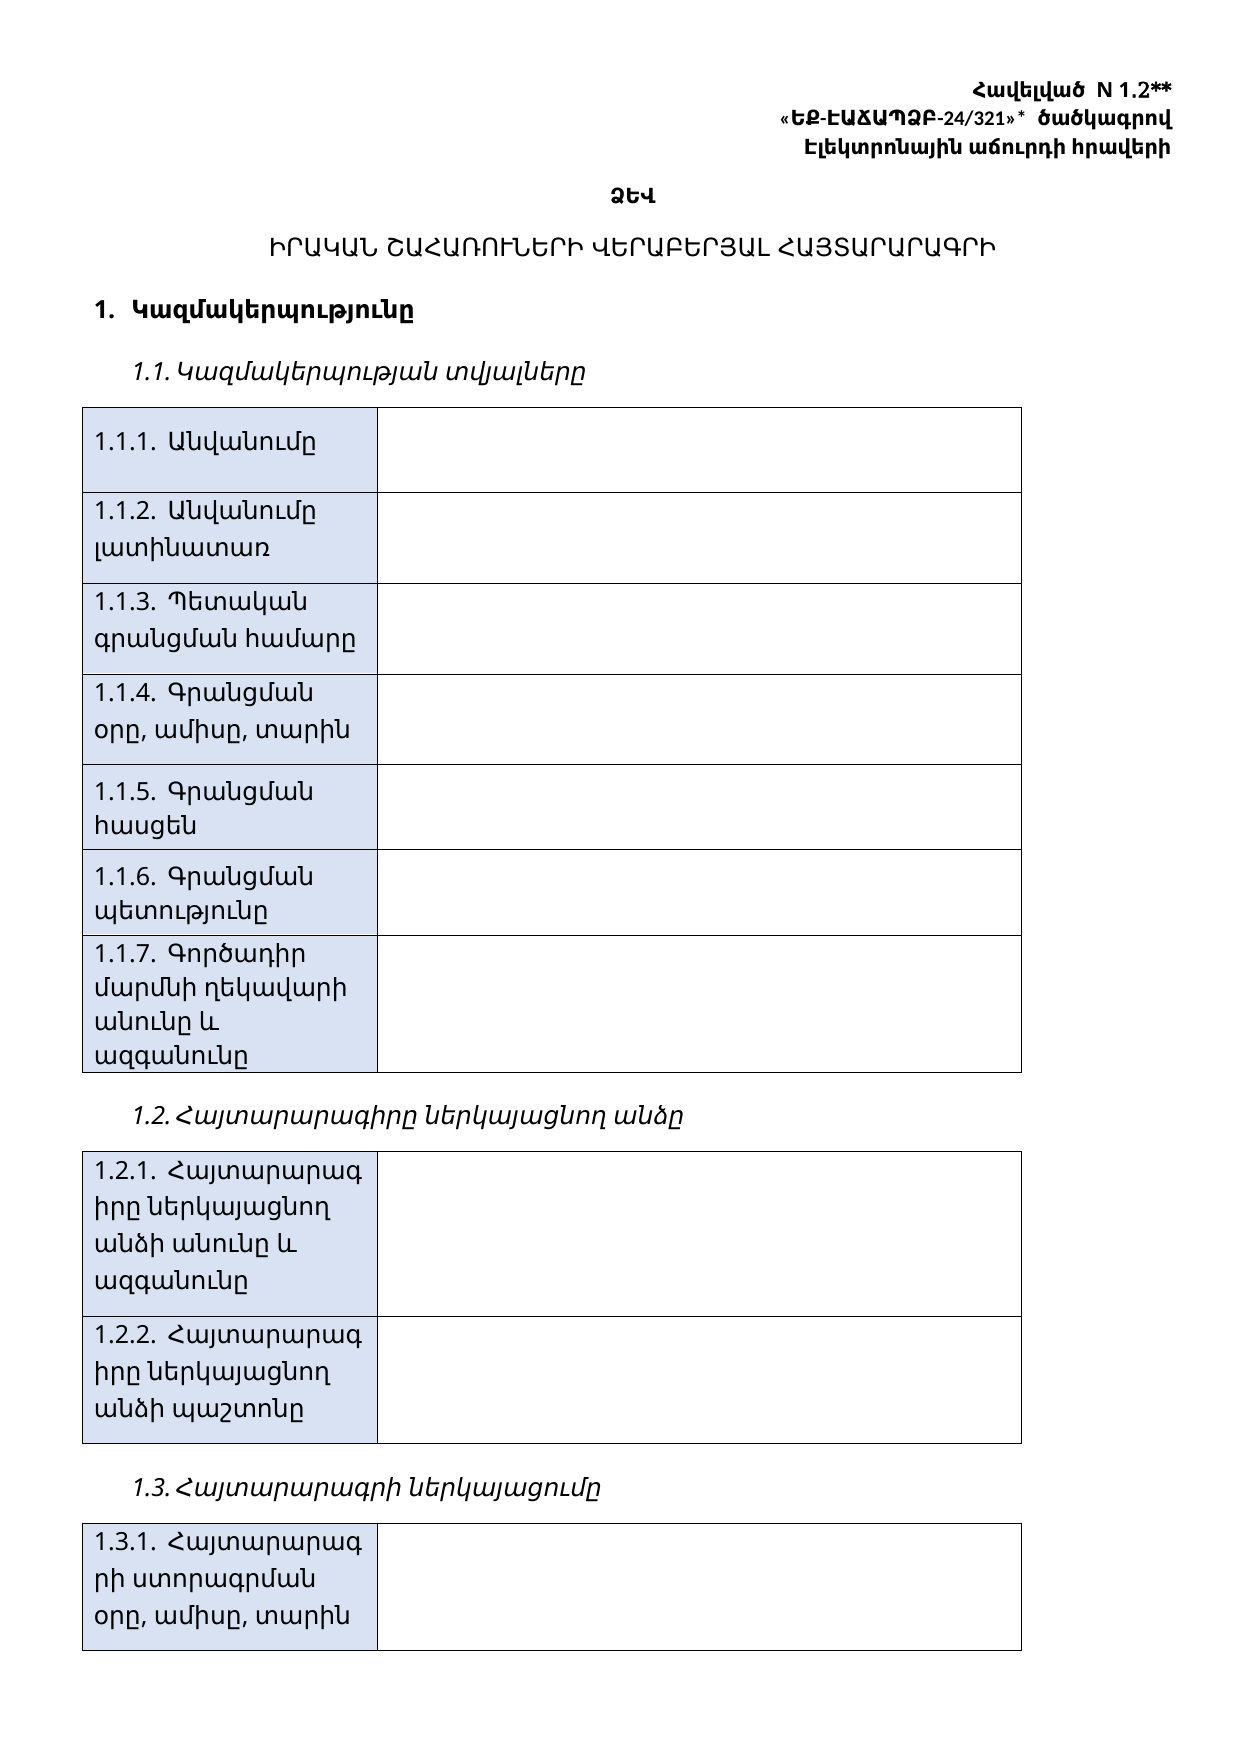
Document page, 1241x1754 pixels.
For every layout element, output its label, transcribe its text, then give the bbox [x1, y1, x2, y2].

text Հավելված N 1․2** [94, 75, 1171, 103]
table_cell Գրանցման օրը, ամիսը, տարին [83, 675, 377, 764]
text ՁԵՎ [94, 184, 1171, 209]
table_cell Գործադիր մարմնի ղեկավարի անունը և ազգանունը [83, 936, 377, 1072]
table_header Հայտարարագրի ստորագրման օրը, ամիսը, տարին [83, 1524, 377, 1650]
table_header [378, 1524, 1021, 1650]
list Կազմակերպության տվյալները [131, 353, 1171, 387]
table_cell [378, 850, 1021, 934]
table_cell [378, 493, 1021, 583]
text «ԵՔ-ԷԱՃԱՊՁԲ-24/321»* ծածկագրով [94, 103, 1171, 132]
table_cell [378, 584, 1021, 673]
table_cell [378, 1317, 1021, 1443]
list Հայտարարագրի ներկայացումը [131, 1469, 1171, 1503]
text ԻՐԱԿԱՆ ՇԱՀԱՌՈՒՆԵՐԻ ՎԵՐԱԲԵՐՅԱԼ ՀԱՅՏԱՐԱՐԱԳՐԻ [94, 233, 1171, 262]
table_cell Հայտարարագիրը ներկայացնող անձի պաշտոնը [83, 1317, 377, 1443]
table_cell Գրանցման հասցեն [83, 765, 377, 849]
table_cell Անվանումը լատինատառ [83, 493, 377, 583]
table_cell [378, 765, 1021, 849]
list Հայտարարագիրը ներկայացնող անձը [131, 1098, 1171, 1132]
table_cell [378, 936, 1021, 1072]
table_header [378, 1152, 1021, 1316]
list Կազմակերպությունը [94, 291, 1171, 326]
table_header Անվանումը [83, 408, 377, 492]
table_cell Գրանցման պետությունը [83, 850, 377, 934]
table_header Հայտարարագիրը ներկայացնող անձի անունը և ազգանունը [83, 1152, 377, 1316]
table_header [378, 408, 1021, 492]
table_cell [378, 675, 1021, 764]
table_cell Պետական գրանցման համարը [83, 584, 377, 673]
text Էլեկտրոնային աճուրդի հրավերի [94, 132, 1171, 160]
